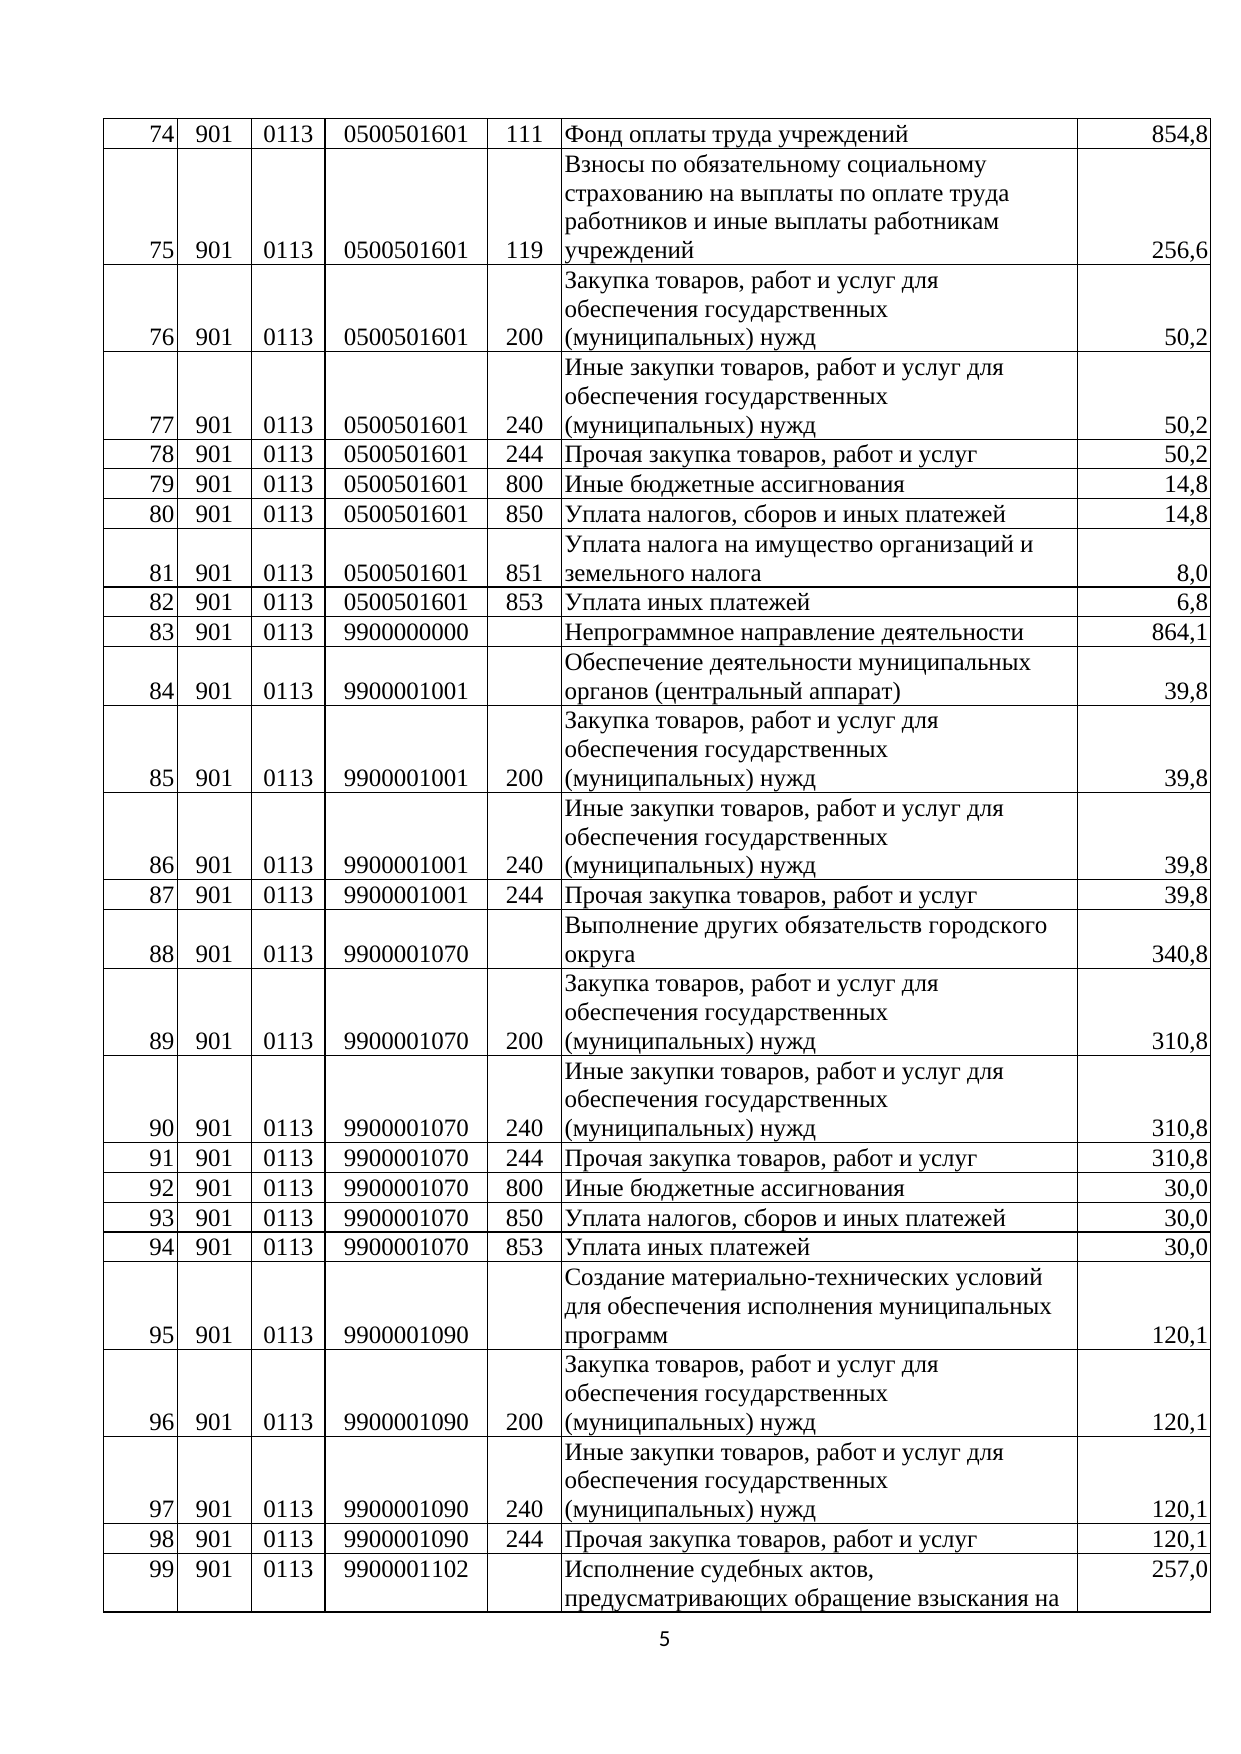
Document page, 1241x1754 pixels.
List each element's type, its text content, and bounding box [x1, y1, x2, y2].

table_cell 901 [178, 1056, 251, 1142]
table_cell 901 [178, 588, 251, 616]
table_cell 0113 [252, 910, 324, 967]
table_cell Закупка товаров, работ и услуг для обеспечения государственных (муниципальных) нужд [562, 265, 1077, 351]
table_cell 853 [488, 588, 561, 616]
table_cell 50,2 [1078, 265, 1210, 351]
table_cell 90 [104, 1056, 177, 1142]
table_cell 901 [178, 149, 251, 264]
table_cell 850 [488, 1203, 561, 1231]
table_cell 9900001070 [326, 1173, 487, 1202]
table_cell 901 [178, 706, 251, 792]
table_cell Фонд оплаты труда учреждений [562, 119, 1077, 148]
table_cell 901 [178, 440, 251, 468]
table_cell 244 [488, 1143, 561, 1172]
table_cell 800 [488, 469, 561, 498]
table_cell 901 [178, 119, 251, 148]
table_cell 98 [104, 1524, 177, 1553]
table_cell 119 [488, 149, 561, 264]
table_cell 9900001090 [326, 1350, 487, 1436]
table_cell 901 [178, 793, 251, 879]
table_cell Уплата налогов, сборов и иных платежей [562, 499, 1077, 528]
table_cell 0113 [252, 1437, 324, 1523]
table_cell Иные закупки товаров, работ и услуг для обеспечения государственных (муниципальных) нужд [562, 1437, 1077, 1523]
table_cell Прочая закупка товаров, работ и услуг [562, 1143, 1077, 1172]
table_cell 800 [488, 1173, 561, 1202]
table_cell 0500501601 [326, 149, 487, 264]
table_cell 0113 [252, 1173, 324, 1202]
table_cell 0113 [252, 1524, 324, 1553]
table_cell 0113 [252, 1554, 324, 1611]
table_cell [562, 1554, 1077, 1611]
table_cell 0500501601 [326, 499, 487, 528]
table_cell 91 [104, 1143, 177, 1172]
table_cell Обеспечение деятельности муниципальных органов (центральный аппарат) [562, 647, 1077, 704]
table_cell Иные закупки товаров, работ и услуг для обеспечения государственных (муниципальных) нужд [562, 1056, 1077, 1142]
table_cell 0113 [252, 969, 324, 1055]
table_cell 0113 [252, 265, 324, 351]
table_cell Закупка товаров, работ и услуг для обеспечения государственных (муниципальных) нужд [562, 1350, 1077, 1436]
table_cell 240 [488, 352, 561, 438]
table_cell 244 [488, 440, 561, 468]
table_cell 39,8 [1078, 647, 1210, 704]
table_cell 0113 [252, 647, 324, 704]
table_cell 200 [488, 706, 561, 792]
table_cell 310,8 [1078, 1056, 1210, 1142]
table_cell [488, 910, 561, 967]
table_cell 256,6 [1078, 149, 1210, 264]
table_cell 901 [178, 910, 251, 967]
table_cell 84 [104, 647, 177, 704]
table_cell 96 [104, 1350, 177, 1436]
table_cell Закупка товаров, работ и услуг для обеспечения государственных (муниципальных) нужд [562, 969, 1077, 1055]
table_cell 9900001070 [326, 969, 487, 1055]
table_cell 901 [178, 469, 251, 498]
table_cell 0113 [252, 119, 324, 148]
table_cell 111 [488, 119, 561, 148]
table_cell [488, 1262, 561, 1348]
table_cell 244 [488, 1524, 561, 1553]
table_cell 50,2 [1078, 352, 1210, 438]
table_cell 0113 [252, 469, 324, 498]
table_cell 901 [178, 647, 251, 704]
table_cell Закупка товаров, работ и услуг для обеспечения государственных (муниципальных) нужд [562, 706, 1077, 792]
table_cell 901 [178, 1233, 251, 1261]
table_cell 76 [104, 265, 177, 351]
table_cell Иные бюджетные ассигнования [562, 469, 1077, 498]
table_cell 240 [488, 793, 561, 879]
table_cell 864,1 [1078, 617, 1210, 646]
table_cell 901 [178, 1554, 251, 1611]
table_cell Иные бюджетные ассигнования [562, 1173, 1077, 1202]
table_cell [488, 647, 561, 704]
table_cell Уплата налогов, сборов и иных платежей [562, 1203, 1077, 1231]
table_cell 86 [104, 793, 177, 879]
table_cell 901 [178, 880, 251, 909]
table_cell 0113 [252, 1056, 324, 1142]
table_cell Непрограммное направление деятельности [562, 617, 1077, 646]
table_cell 200 [488, 969, 561, 1055]
table_cell 9900001070 [326, 910, 487, 967]
table_cell 310,8 [1078, 969, 1210, 1055]
table_cell 9900000000 [326, 617, 487, 646]
table_cell Выполнение других обязательств городского округа [562, 910, 1077, 967]
table_cell Уплата иных платежей [562, 588, 1077, 616]
table_cell 9900001001 [326, 793, 487, 879]
table_cell Иные закупки товаров, работ и услуг для обеспечения государственных (муниципальных) нужд [562, 793, 1077, 879]
table_cell 200 [488, 1350, 561, 1436]
table_cell 88 [104, 910, 177, 967]
table_cell 9900001090 [326, 1437, 487, 1523]
table_cell 901 [178, 1173, 251, 1202]
table_cell 0500501601 [326, 352, 487, 438]
table_cell 0113 [252, 1143, 324, 1172]
table_cell 240 [488, 1056, 561, 1142]
table_cell 9900001070 [326, 1233, 487, 1261]
table_cell 95 [104, 1262, 177, 1348]
table_cell 901 [178, 1143, 251, 1172]
table_cell 8,0 [1078, 529, 1210, 586]
table_cell 120,1 [1078, 1350, 1210, 1436]
table_cell 854,8 [1078, 119, 1210, 148]
table_cell Прочая закупка товаров, работ и услуг [562, 440, 1077, 468]
table_cell 83 [104, 617, 177, 646]
table_cell 0113 [252, 617, 324, 646]
table_cell 120,1 [1078, 1524, 1210, 1553]
table_cell Создание материально-технических условий для обеспечения исполнения муниципальных программ [562, 1262, 1077, 1348]
table_cell 9900001090 [326, 1262, 487, 1348]
table_cell 901 [178, 1524, 251, 1553]
table_cell 79 [104, 469, 177, 498]
table_cell 244 [488, 880, 561, 909]
table_cell 0113 [252, 880, 324, 909]
table_cell 78 [104, 440, 177, 468]
table_cell 50,2 [1078, 440, 1210, 468]
table_cell 0113 [252, 793, 324, 879]
table_cell 39,8 [1078, 706, 1210, 792]
table_cell 94 [104, 1233, 177, 1261]
table_cell 6,8 [1078, 588, 1210, 616]
table_cell Прочая закупка товаров, работ и услуг [562, 1524, 1077, 1553]
table_cell 0113 [252, 499, 324, 528]
table_cell 80 [104, 499, 177, 528]
table_cell 0500501601 [326, 469, 487, 498]
table_cell 850 [488, 499, 561, 528]
table_cell 97 [104, 1437, 177, 1523]
table_cell 30,0 [1078, 1173, 1210, 1202]
table_cell 340,8 [1078, 910, 1210, 967]
table_cell 851 [488, 529, 561, 586]
table_cell 0113 [252, 1203, 324, 1231]
table_cell 9900001070 [326, 1056, 487, 1142]
table_cell 87 [104, 880, 177, 909]
table_cell 14,8 [1078, 469, 1210, 498]
table_cell 901 [178, 1262, 251, 1348]
table_cell 14,8 [1078, 499, 1210, 528]
table_cell 85 [104, 706, 177, 792]
table_cell Иные закупки товаров, работ и услуг для обеспечения государственных (муниципальных) нужд [562, 352, 1077, 438]
table_cell 9900001102 [326, 1554, 487, 1611]
table_cell Уплата налога на имущество организаций и земельного налога [562, 529, 1077, 586]
table_cell 39,8 [1078, 793, 1210, 879]
table_cell 93 [104, 1203, 177, 1231]
table_cell 901 [178, 1350, 251, 1436]
table_cell 0113 [252, 149, 324, 264]
table_cell 0113 [252, 706, 324, 792]
table_cell 257,0 [1078, 1554, 1210, 1611]
table_cell 0113 [252, 1262, 324, 1348]
table_cell Взносы по обязательному социальному страхованию на выплаты по оплате труда работников и иные выплаты работникам учреждений [562, 149, 1077, 264]
table_cell Уплата иных платежей [562, 1233, 1077, 1261]
table_cell 30,0 [1078, 1233, 1210, 1261]
table_cell 901 [178, 1437, 251, 1523]
table_cell 9900001001 [326, 880, 487, 909]
table_cell 92 [104, 1173, 177, 1202]
table_cell 901 [178, 529, 251, 586]
table_cell 0500501601 [326, 588, 487, 616]
table_cell 0113 [252, 440, 324, 468]
table_cell 901 [178, 499, 251, 528]
table_cell 81 [104, 529, 177, 586]
table_cell 30,0 [1078, 1203, 1210, 1231]
table_cell 9900001070 [326, 1143, 487, 1172]
table_cell 74 [104, 119, 177, 148]
table_cell 0500501601 [326, 440, 487, 468]
table_cell 0113 [252, 1233, 324, 1261]
table_cell 200 [488, 265, 561, 351]
table_cell 0113 [252, 1350, 324, 1436]
table_cell 9900001001 [326, 647, 487, 704]
table_cell 9900001001 [326, 706, 487, 792]
table_cell 0500501601 [326, 119, 487, 148]
table_cell 0500501601 [326, 265, 487, 351]
table_cell [488, 617, 561, 646]
table_cell 310,8 [1078, 1143, 1210, 1172]
table_cell 77 [104, 352, 177, 438]
table_cell 901 [178, 352, 251, 438]
table_cell 901 [178, 969, 251, 1055]
table_cell 120,1 [1078, 1262, 1210, 1348]
table_cell [488, 1554, 561, 1611]
table_cell 9900001070 [326, 1203, 487, 1231]
table_cell 39,8 [1078, 880, 1210, 909]
table_cell Прочая закупка товаров, работ и услуг [562, 880, 1077, 909]
table_cell 0113 [252, 529, 324, 586]
table_cell 0113 [252, 588, 324, 616]
table_cell 853 [488, 1233, 561, 1261]
table_cell 120,1 [1078, 1437, 1210, 1523]
table_cell 901 [178, 617, 251, 646]
table_cell 0500501601 [326, 529, 487, 586]
table_cell 901 [178, 1203, 251, 1231]
table_cell 89 [104, 969, 177, 1055]
table_cell 99 [104, 1554, 177, 1611]
table_cell 240 [488, 1437, 561, 1523]
table_cell 82 [104, 588, 177, 616]
table_cell 0113 [252, 352, 324, 438]
table_cell 901 [178, 265, 251, 351]
table_cell 75 [104, 149, 177, 264]
table_cell 9900001090 [326, 1524, 487, 1553]
